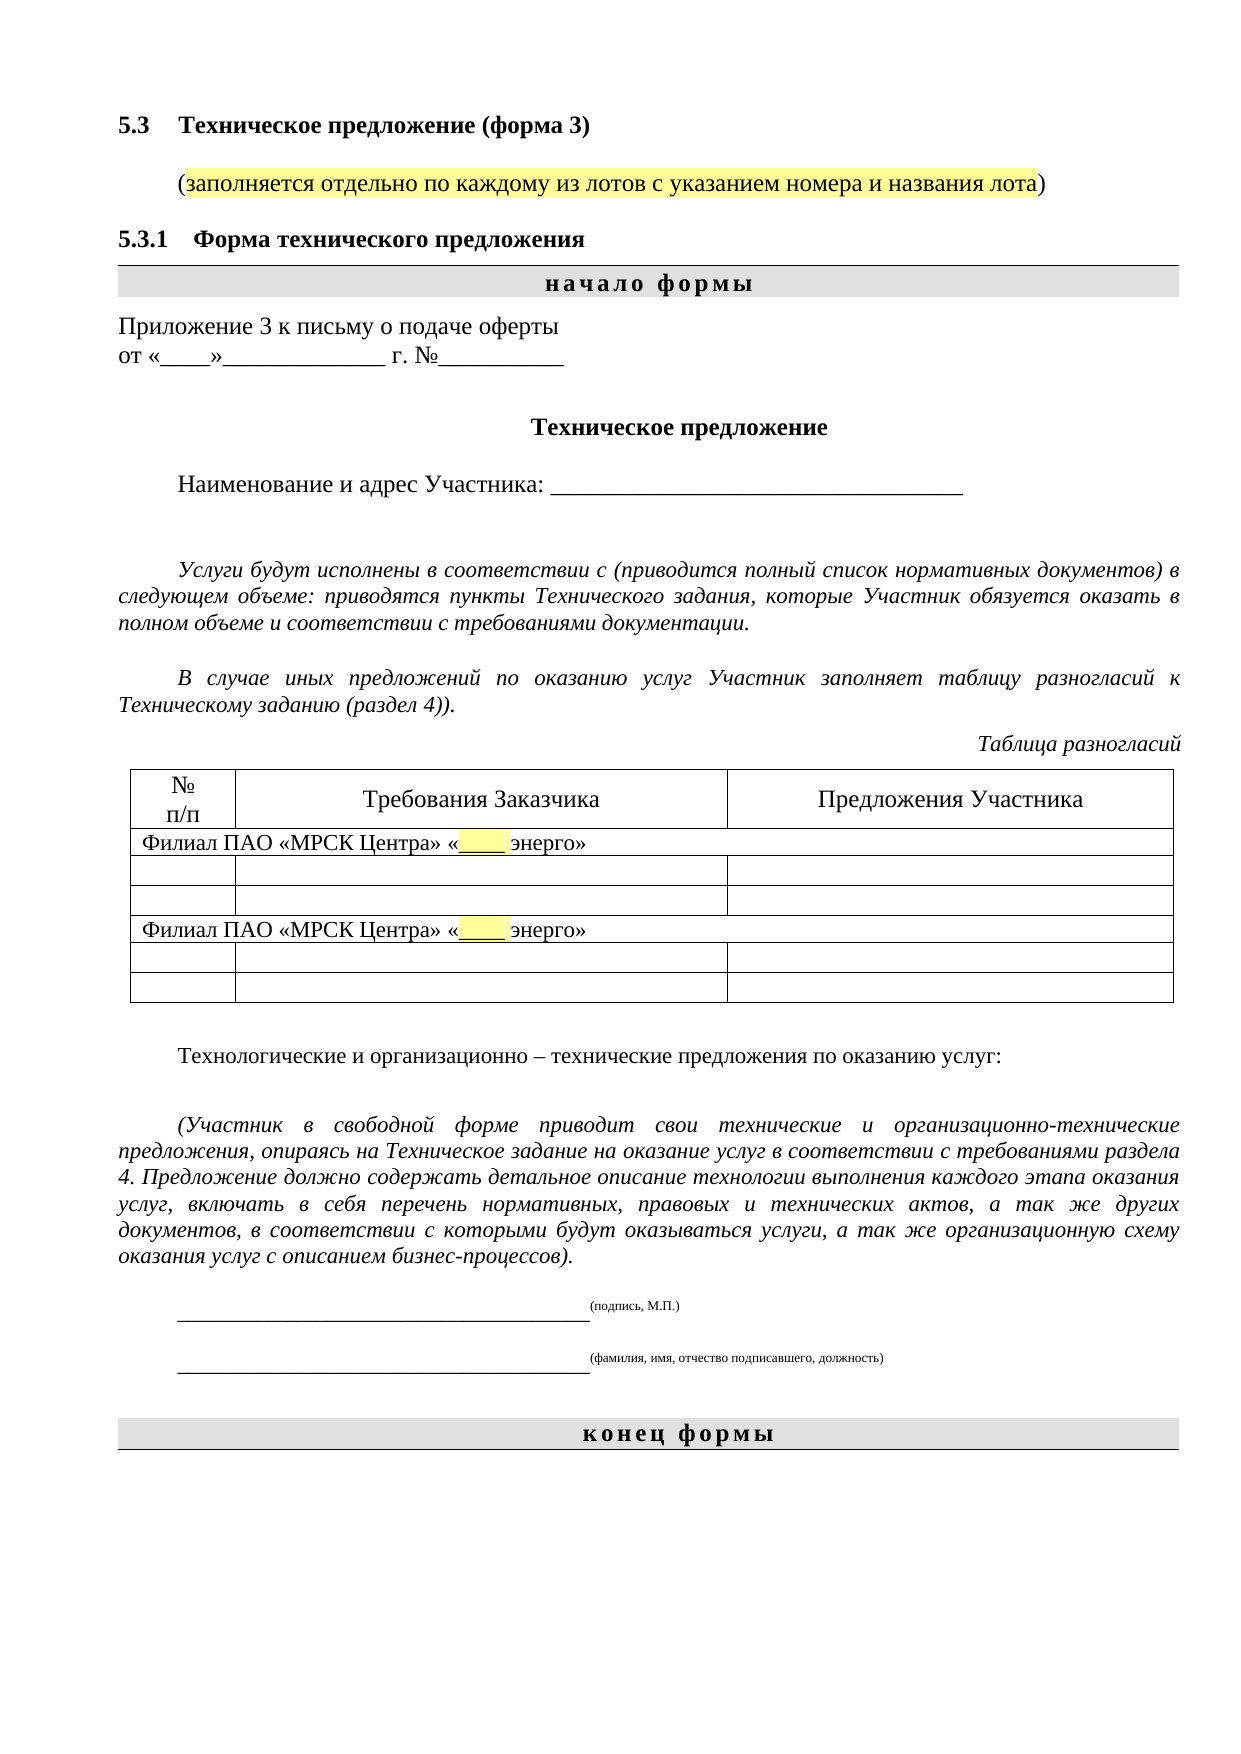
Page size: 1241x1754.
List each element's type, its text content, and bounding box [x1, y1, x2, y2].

text В случае иных предложений по оказанию услуг Участник заполняет таблицу разногласий к Техническому заданию (раздел 4)). [118, 664, 1181, 717]
text Наименование и адрес Участника: _________________________________ [118, 469, 1181, 498]
table_cell [728, 886, 1173, 914]
table_cell [131, 973, 235, 1002]
text Услуги будут исполнены в соответствии с (приводится полный список нормативных документов) в следующем объеме: приводятся пункты Технического задания, которые Участник обязуется оказать в полном объеме и соответствии с требованиями документации. [118, 556, 1181, 635]
text (Участник в свободной форме приводит свои технические и организационно-технические предложения, опираясь на Техническое задание на оказание услуг в соответствии с требованиями раздела 4. Предложение должно содержать детальное описание технологии выполнения каждого этапа оказания услуг, включать в себя перечень нормативных, правовых и технических актов, а так же других документов, в соответствии с которыми будут оказываться услуги, а так же организационную схему оказания услуг с описанием бизнес-процессов). [118, 1111, 1181, 1269]
table_cell [728, 973, 1173, 1002]
table_cell Филиал ПАО «МРСК Центра» «____ энерго» [131, 829, 459, 855]
table_header Требования Заказчика [236, 770, 727, 828]
table_cell Филиал ПАО «МРСК Центра» «____ энерго» [510, 916, 1173, 942]
subtitle Форма технического предложения [118, 224, 1181, 253]
text конец формы [118, 1418, 1179, 1449]
text ____________________________________(подпись, М.П.) [118, 1298, 1181, 1324]
table_cell Филиал ПАО «МРСК Центра» «____ энерго» [131, 916, 459, 942]
table_cell [728, 943, 1173, 972]
table_header Предложения Участника [728, 770, 1173, 828]
table_cell [131, 943, 235, 972]
text ____________________________________(фамилия, имя, отчество подписавшего, должность) [118, 1350, 1181, 1376]
table_cell [236, 856, 727, 885]
table_cell [131, 886, 235, 914]
table_cell [236, 886, 727, 914]
table_cell [728, 856, 1173, 885]
text начало формы [118, 266, 1179, 297]
text Техническое предложение [118, 412, 1181, 441]
table_cell [131, 856, 235, 885]
text Технологические и организационно – технические предложения по оказанию услуг: [118, 1042, 1181, 1068]
table_header № п/п [131, 770, 235, 828]
table_cell [236, 943, 727, 972]
subtitle Техническое предложение (форма 3) [118, 110, 1181, 139]
table_cell [236, 973, 727, 1002]
text Приложение 3 к письму о подаче оферты от «____»_____________ г. №__________ [118, 311, 1181, 369]
table_cell Филиал ПАО «МРСК Центра» «____ энерго» [510, 829, 1173, 855]
text Таблица разногласий [118, 729, 1181, 756]
